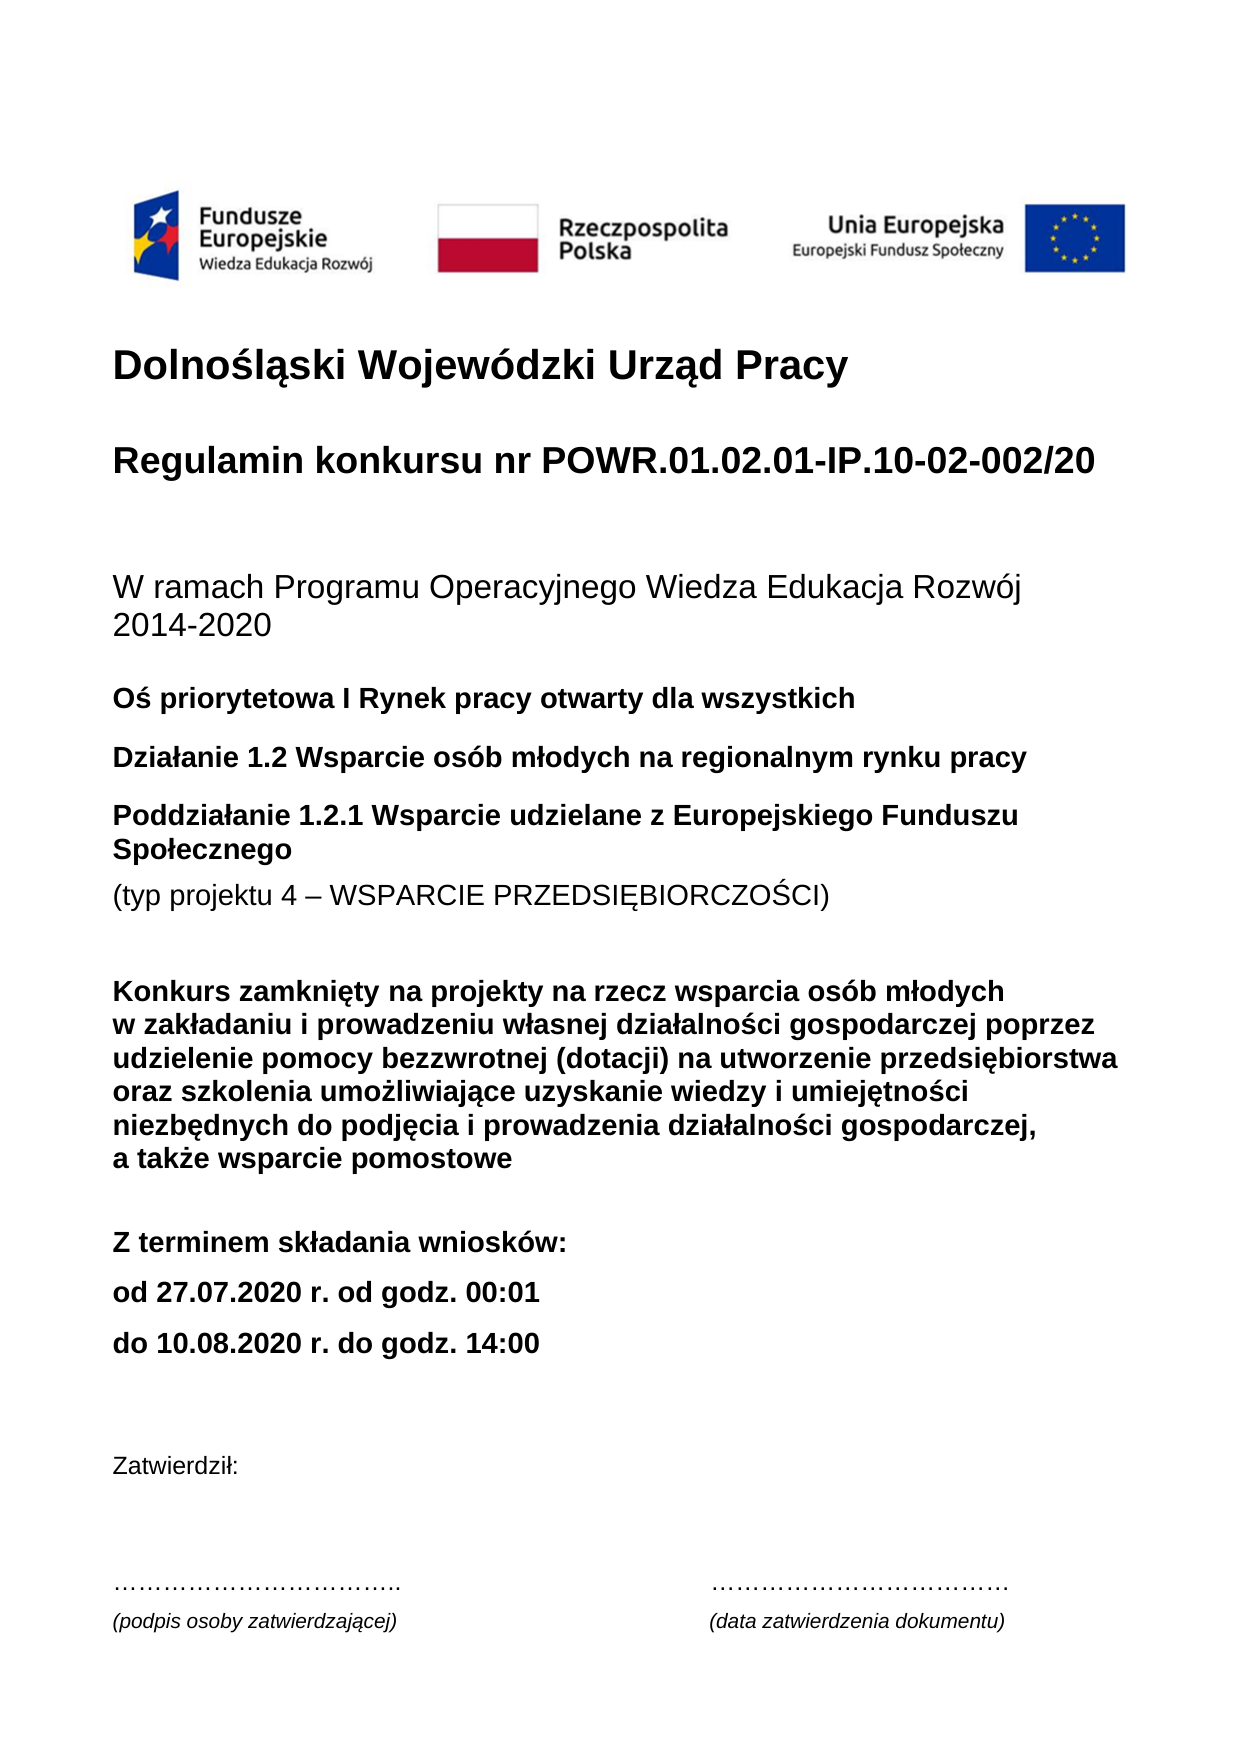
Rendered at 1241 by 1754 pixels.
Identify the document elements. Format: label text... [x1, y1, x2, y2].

text (podpis osoby zatwierdzającej) (data zatwierdzenia dokumentu) [112, 1608, 1125, 1632]
text Konkurs zamknięty na projekty na rzecz wsparcia osób młodych w zakładaniu i prowadzeniu własnej działalności gospodarczej poprzez udzielenie pomocy bezzwrotnej (dotacji) na utworzenie przedsiębiorstwa oraz szkolenia umożliwiające uzyskanie wiedzy i umiejętności niezbędnych do podjęcia i prowadzenia działalności gospodarczej, a także wsparcie pomostowe [112, 974, 1125, 1175]
text W ramach Programu Operacyjnego Wiedza Edukacja Rozwój 2014-2020 [112, 567, 1125, 644]
text Z terminem składania wniosków: [112, 1225, 1125, 1259]
text …………………………….. ……………………………… [112, 1567, 1125, 1596]
picture [112, 168, 1147, 303]
text Poddziałanie 1.2.1 Wsparcie udzielane z Europejskiego Funduszu Społecznego [112, 798, 1125, 865]
text do 10.08.2020 r. do godz. 14:00 [112, 1326, 1125, 1359]
text Oś priorytetowa I Rynek pracy otwarty dla wszystkich [112, 681, 1125, 715]
text Dolnośląski Wojewódzki Urząd Pracy [112, 340, 1125, 388]
text Zatwierdził: [112, 1451, 1125, 1480]
text Regulamin konkursu nr POWR.01.02.01-IP.10-02-002/20 [112, 438, 1125, 481]
text od 27.07.2020 r. od godz. 00:01 [112, 1275, 1125, 1309]
text Działanie 1.2 Wsparcie osób młodych na regionalnym rynku pracy [112, 740, 1125, 773]
text (typ projektu 4 – WSPARCIE PRZEDSIĘBIORCZOŚCI) [112, 878, 1125, 911]
